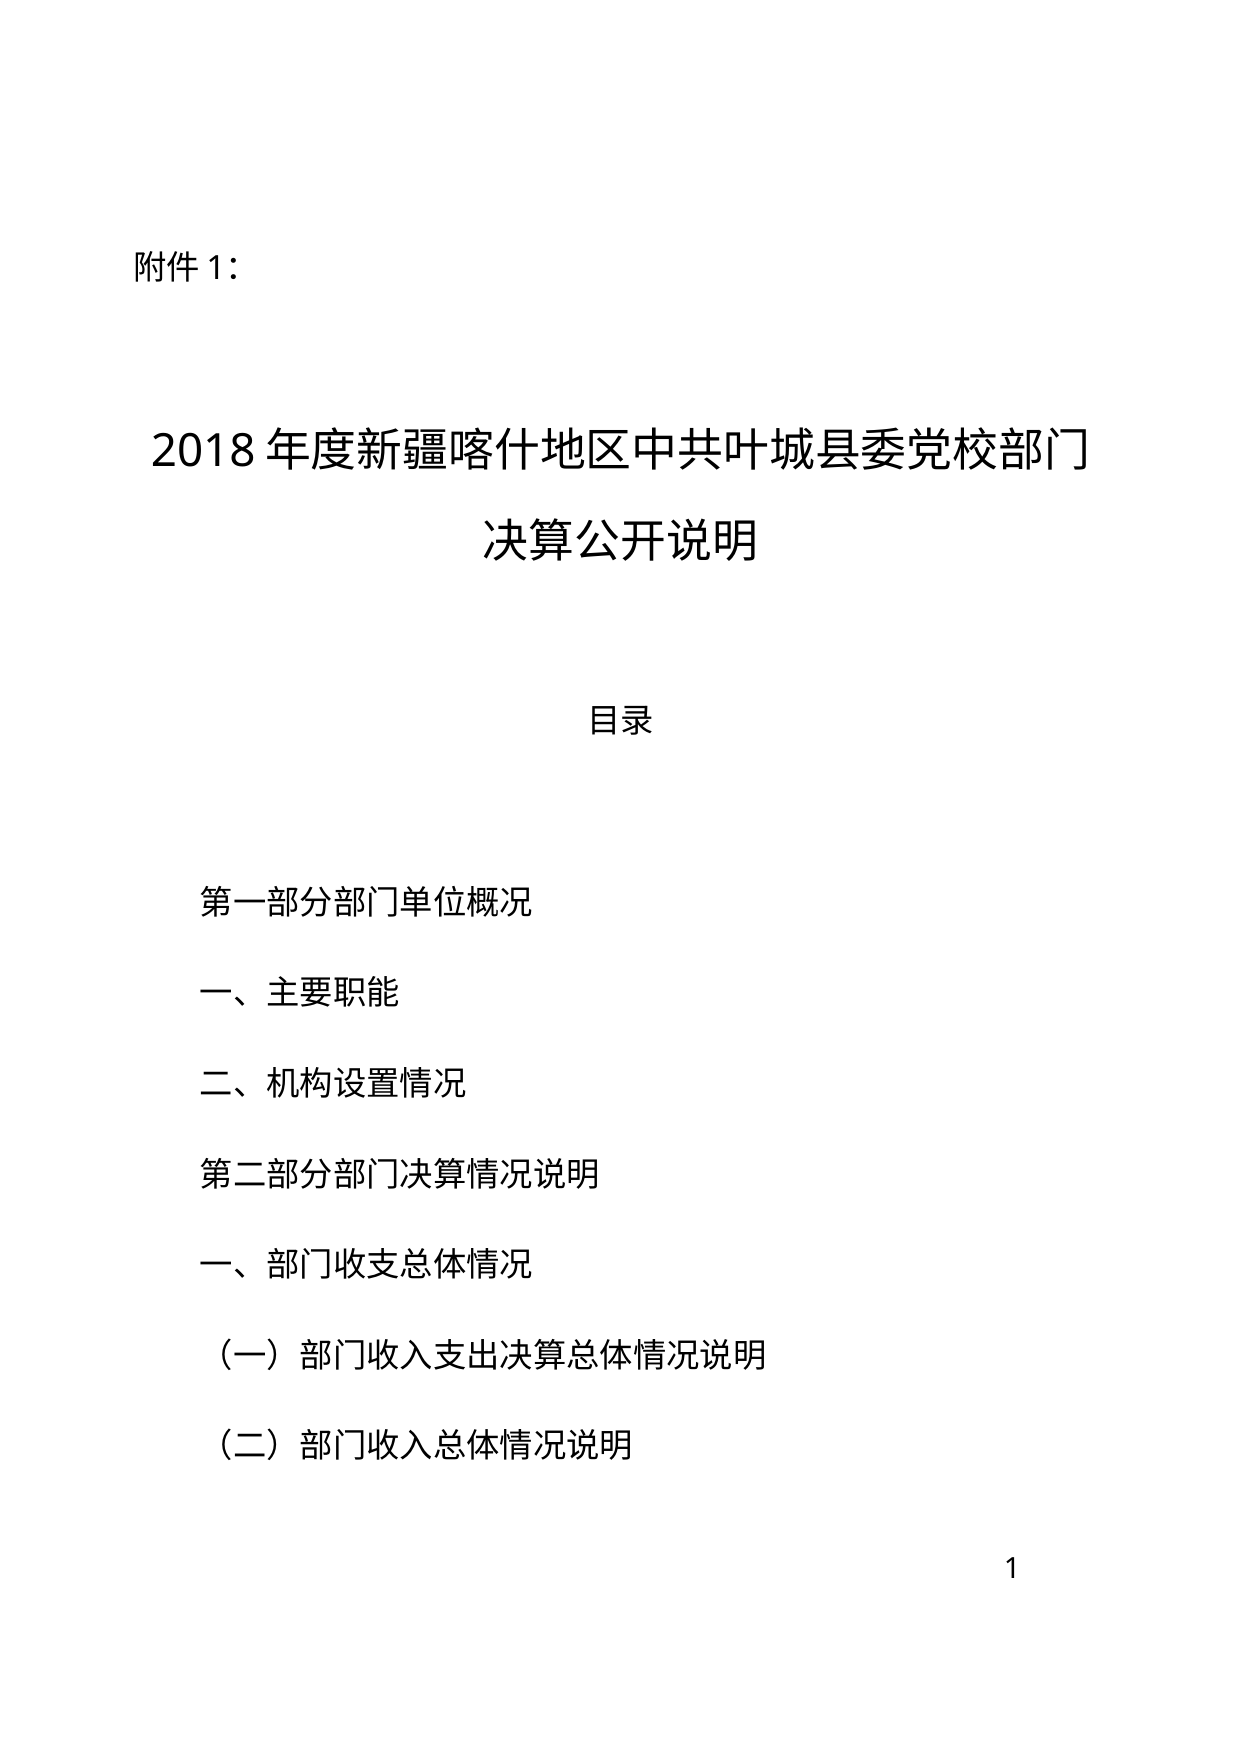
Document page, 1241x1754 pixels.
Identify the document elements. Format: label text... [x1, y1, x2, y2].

text 2018年度新疆喀什地区中共叶城县委党校部门决算公开说明 [133, 401, 1107, 582]
text 第二部分部门决算情况说明 [133, 1126, 1107, 1217]
text 一、部门收支总体情况 [133, 1217, 1107, 1307]
text 第一部分部门单位概况 [133, 854, 1107, 945]
text （一）部门收入支出决算总体情况说明 [133, 1307, 1107, 1398]
text 二、机构设置情况 [133, 1036, 1107, 1126]
text 一、主要职能 [133, 945, 1107, 1036]
text 附件1： [133, 220, 1107, 311]
text 目录 [133, 673, 1107, 764]
text （二）部门收入总体情况说明 [133, 1398, 1107, 1489]
